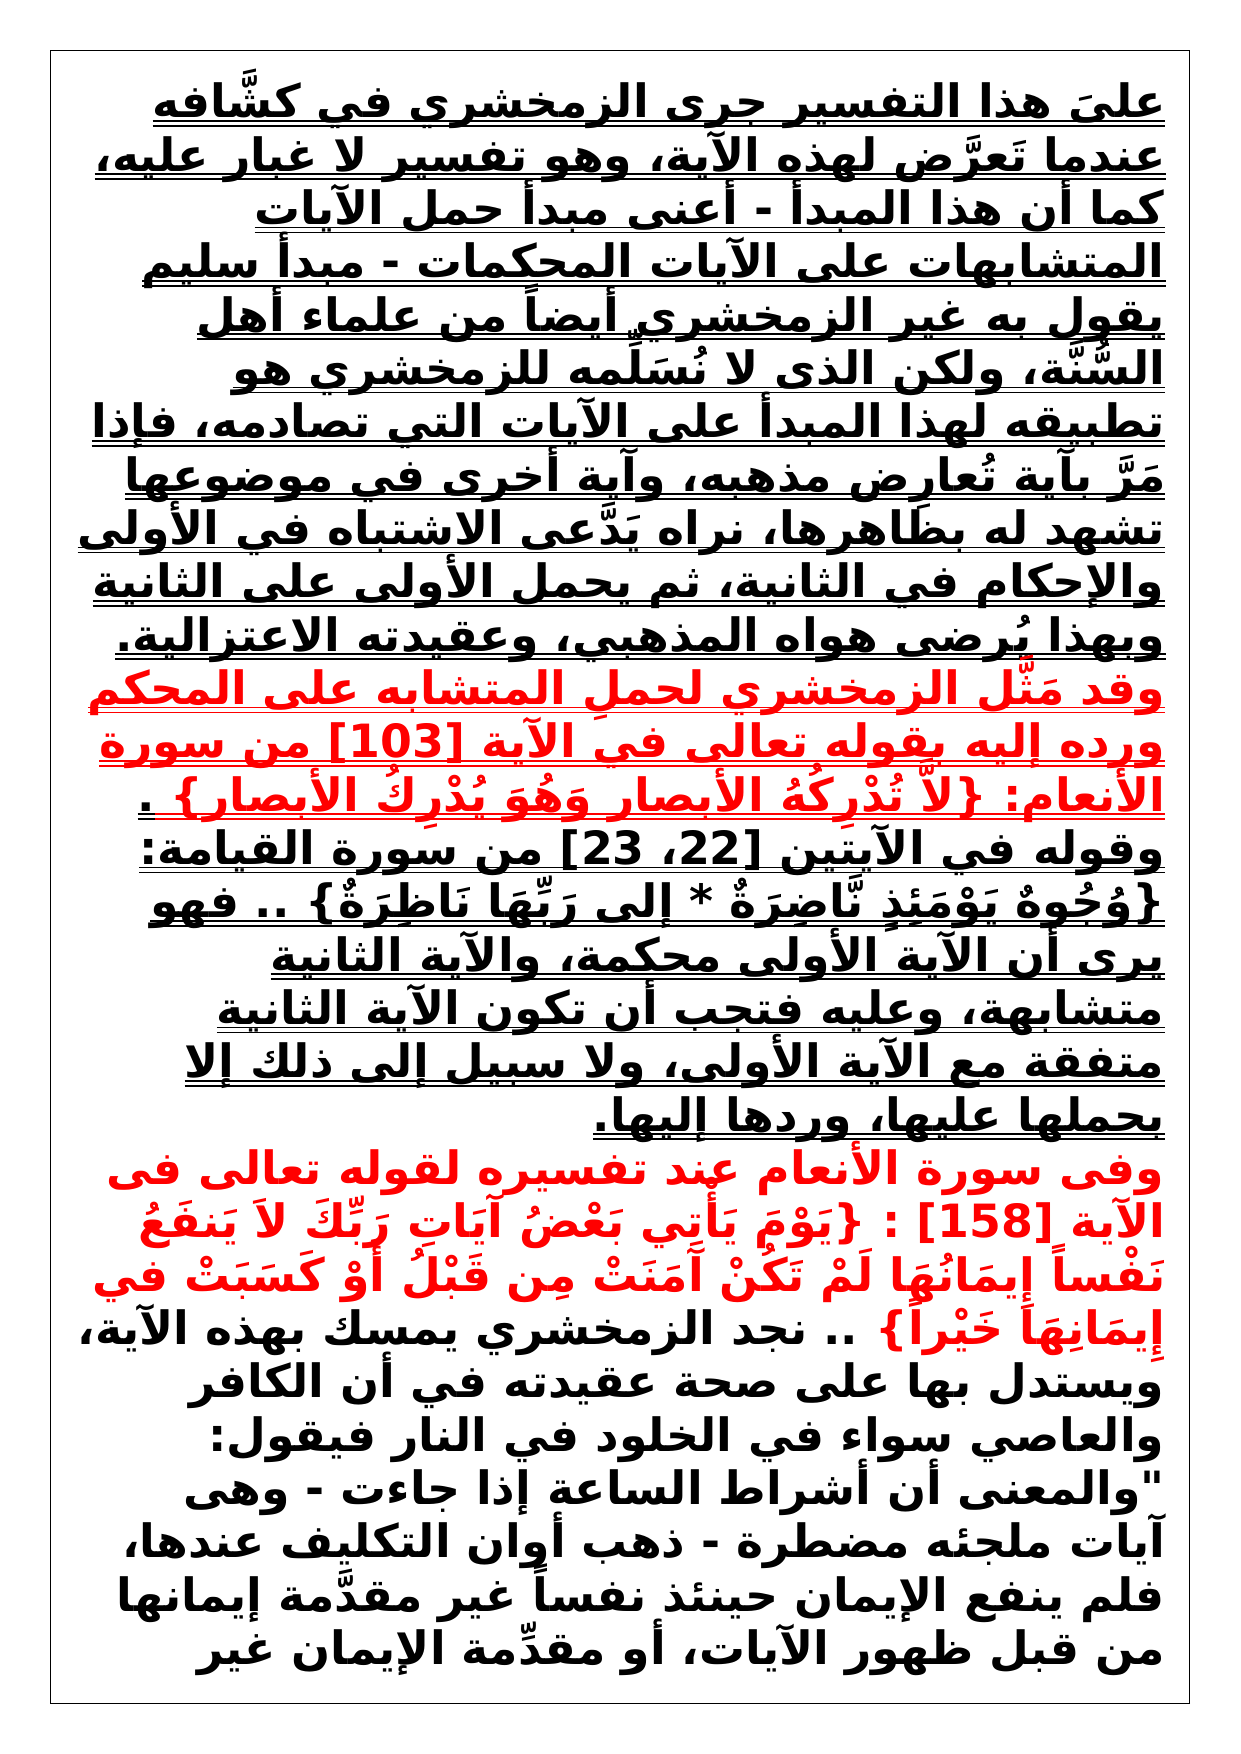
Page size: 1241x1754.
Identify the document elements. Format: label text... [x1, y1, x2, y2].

text علىَ هذا التفسير جرى الزمخشري في كشَّافه عندما تَعرَّض لهذه الآية، وهو تفسير لا غبار عليه، كما أن هذا المبدأ - أعنى مبدأ حمل الآيات المتشابهات على الآيات المحكمات - مبدأ سليم يقول به غير الزمخشري أيضاً من علماء أهل السُّنَّة، ولكن الذى لا نُسَلِّمه للزمخشري هو تطبيقه لهذا المبدأ على الآيات التي تصادمه، فإذا مَرَّ بآية تُعارِض مذهبه، وآية أخرى في موضوعها تشهد له بظاهرها، نراه يَدَّعى الاشتباه في الأولى والإحكام في الثانية، ثم يحمل الأولى على الثانية وبهذا يُرضى هواه المذهبي، وعقيدته الاعتزالية. [75, 75, 1165, 662]
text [75, 1142, 1165, 1675]
text وقد مَثَّل الزمخشري لحملِ المتشابه على المحكم ورده إليه بقوله تعالى في الآية [103] من سورة الأنعام: {لاَّ تُدْرِكُهُ الأبصار وَهُوَ يُدْرِكُ الأبصار} . وقوله في الآيتين [22، 23] من سورة القيامة: {وُجُوهٌ يَوْمَئِذٍ نَّاضِرَةٌ * إلى رَبِّهَا نَاظِرَةٌ} .. فهو يرى أن الآية الأولى محكمة، والآية الثانية متشابهة، وعليه فتجب أن تكون الآية الثانية متفقة مع الآية الأولى، ولا سبيل إلى ذلك إلا بحملها عليها، وردها إليها. [75, 662, 1165, 1142]
